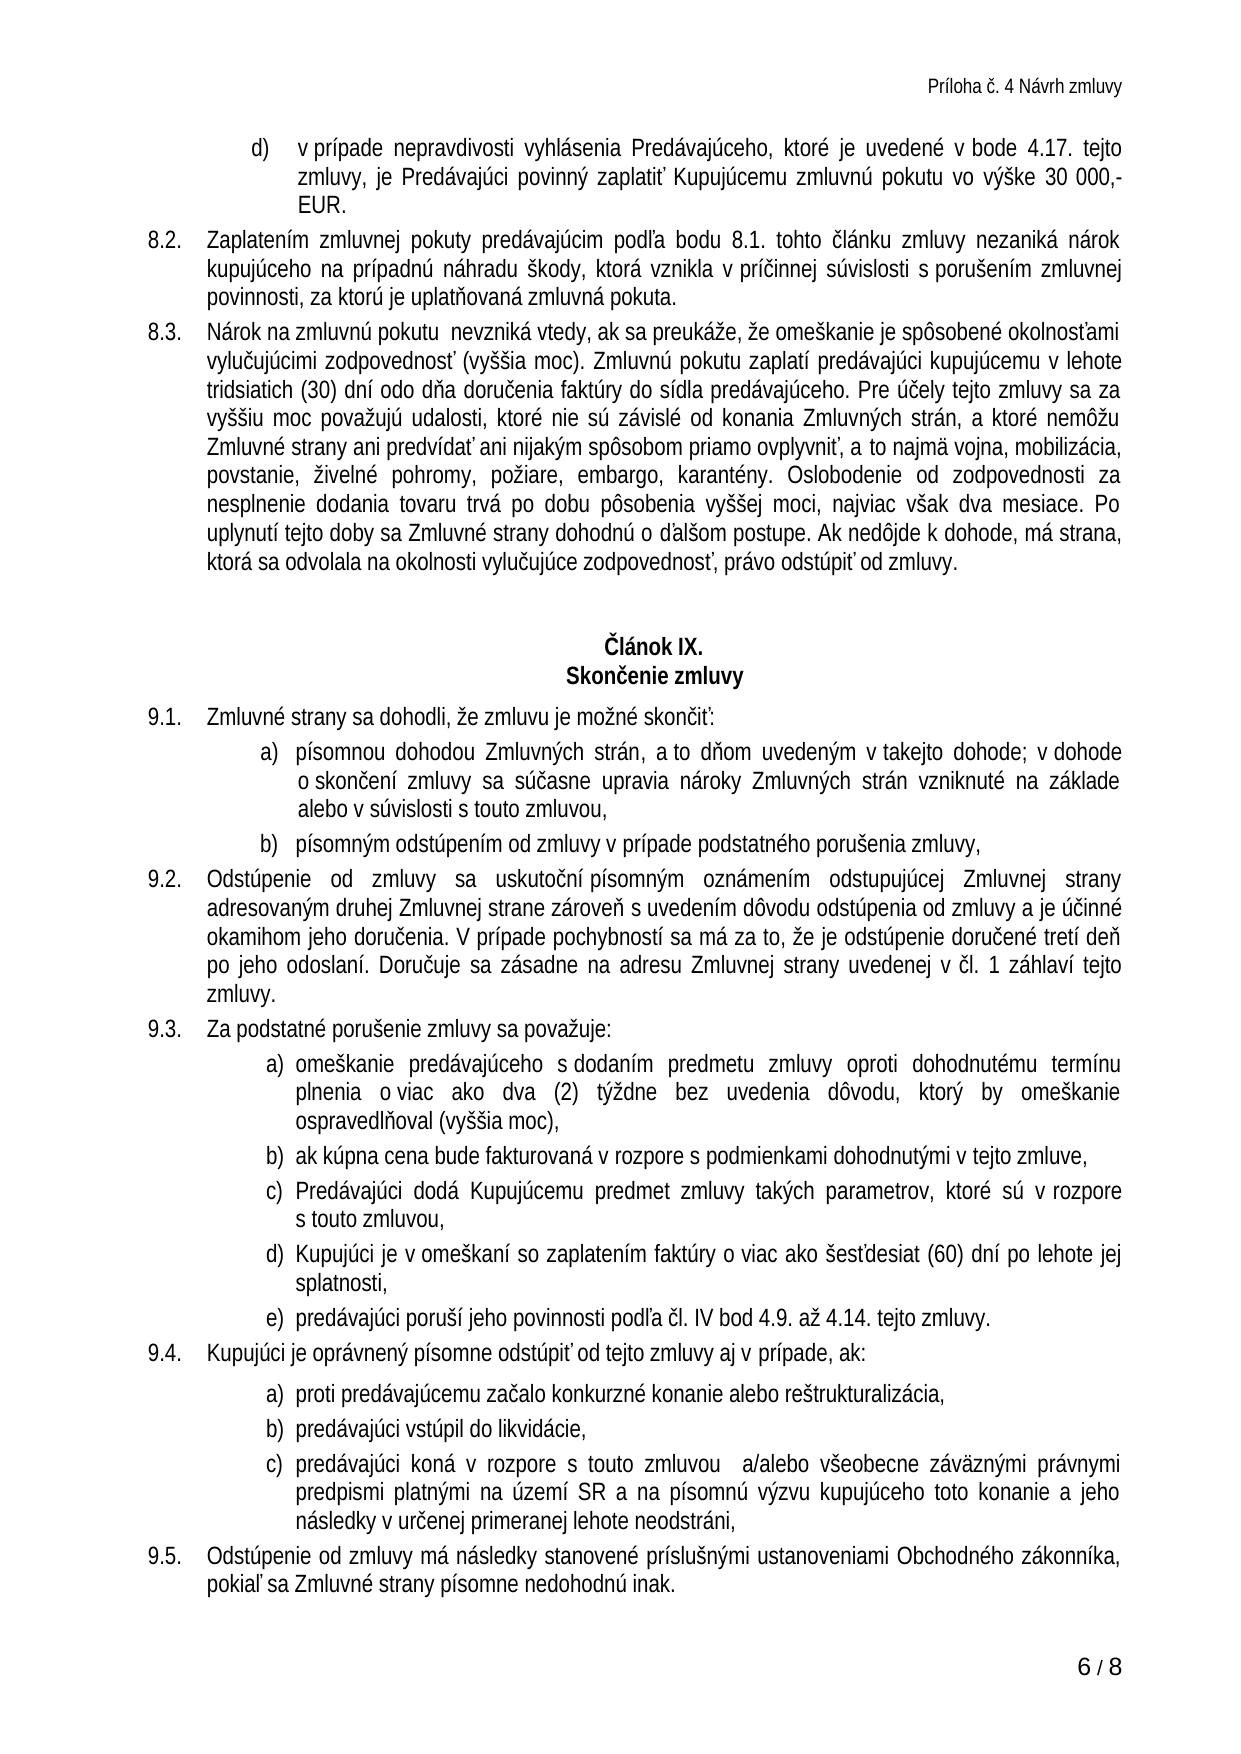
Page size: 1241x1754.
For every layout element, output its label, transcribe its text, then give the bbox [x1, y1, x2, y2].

list Odstúpenie od zmluvy má následky stanovené príslušnými ustanoveniami Obchodného zákonníka, pokiaľ sa Zmluvné strany písomne nedohodnú inak. [148, 1541, 1122, 1598]
list Kupujúci je v omeškaní so zaplatením faktúry o viac ako šesťdesiat (60) dní po lehote jej splatnosti, [266, 1239, 1122, 1296]
list predávajúci poruší jeho povinnosti podľa čl. IV bod 4.9. až 4.14. tejto zmluvy. [266, 1303, 1122, 1331]
list Zmluvné strany sa dohodli, že zmluvu je možné skončiť: [148, 702, 1122, 731]
list Predávajúci dodá Kupujúcemu predmet zmluvy takých parametrov, ktoré sú v rozpore s touto zmluvou, [266, 1176, 1122, 1233]
list písomnou dohodou Zmluvných strán, a to dňom uvedeným v takejto dohode; v dohode o skončení zmluvy sa súčasne upravia nároky Zmluvných strán vzniknuté na základe alebo v súvislosti s touto zmluvou, [260, 737, 1122, 823]
list predávajúci koná v rozpore s touto zmluvou a/alebo všeobecne záväznými právnymi predpismi platnými na území SR a na písomnú výzvu kupujúceho toto konanie a jeho následky v určenej primeranej lehote neodstráni, [266, 1448, 1122, 1534]
list proti predávajúcemu začalo konkurzné konanie alebo reštrukturalizácia, [266, 1379, 1122, 1407]
list Článok IX. [185, 632, 1122, 661]
list omeškanie predávajúceho s dodaním predmetu zmluvy oproti dohodnutému termínu plnenia o viac ako dva (2) týždne bez uvedenia dôvodu, ktorý by omeškanie ospravedlňoval (vyššia moc), [266, 1048, 1122, 1134]
list Kupujúci je oprávnený písomne odstúpiť od tejto zmluvy aj v prípade, ak: [148, 1338, 1122, 1366]
list Zaplatením zmluvnej pokuty predávajúcim podľa bodu 8.1. tohto článku zmluvy nezaniká nárok kupujúceho na prípadnú náhradu škody, ktorá vznikla v príčinnej súvislosti s porušením zmluvnej povinnosti, za ktorú je uplatňovaná zmluvná pokuta. [148, 225, 1122, 311]
list Nárok na zmluvnú pokutu nevzniká vtedy, ak sa preukáže, že omeškanie je spôsobené okolnosťami vylučujúcimi zodpovednosť (vyššia moc). Zmluvnú pokutu zaplatí predávajúci kupujúcemu v lehote tridsiatich (30) dní odo dňa doručenia faktúry do sídla predávajúceho. Pre účely tejto zmluvy sa za vyššiu moc považujú udalosti, ktoré nie sú závislé od konania Zmluvných strán, a ktoré nemôžu Zmluvné strany ani predvídať ani nijakým spôsobom priamo ovplyvniť, a to najmä vojna, mobilizácia, povstanie, živelné pohromy, požiare, embargo, karantény. Oslobodenie od zodpovednosti za nesplnenie dodania tovaru trvá po dobu pôsobenia vyššej moci, najviac však dva mesiace. Po uplynutí tejto doby sa Zmluvné strany dohodnú o ďalšom postupe. Ak nedôjde k dohode, má strana, ktorá sa odvolala na okolnosti vylučujúce zodpovednosť, právo odstúpiť od zmluvy. [148, 317, 1122, 575]
list v prípade nepravdivosti vyhlásenia Predávajúceho, ktoré je uvedené v bode 4.17. tejto zmluvy, je Predávajúci povinný zaplatiť Kupujúcemu zmluvnú pokutu vo výške 30 000,-EUR. [251, 133, 1122, 219]
list Odstúpenie od zmluvy sa uskutoční písomným oznámením odstupujúcej Zmluvnej strany adresovaným druhej Zmluvnej strane zároveň s uvedením dôvodu odstúpenia od zmluvy a je účinné okamihom jeho doručenia. V prípade pochybností sa má za to, že je odstúpenie doručené tretí deň po jeho odoslaní. Doručuje sa zásadne na adresu Zmluvnej strany uvedenej v čl. 1 záhlaví tejto zmluvy. [148, 864, 1122, 1007]
list predávajúci vstúpil do likvidácie, [266, 1414, 1122, 1442]
list Za podstatné porušenie zmluvy sa považuje: [148, 1014, 1122, 1042]
list ak kúpna cena bude fakturovaná v rozpore s podmienkami dohodnutými v tejto zmluve, [266, 1141, 1122, 1169]
list písomným odstúpením od zmluvy v prípade podstatného porušenia zmluvy, [260, 829, 1122, 858]
text Skončenie zmluvy [148, 661, 1122, 690]
